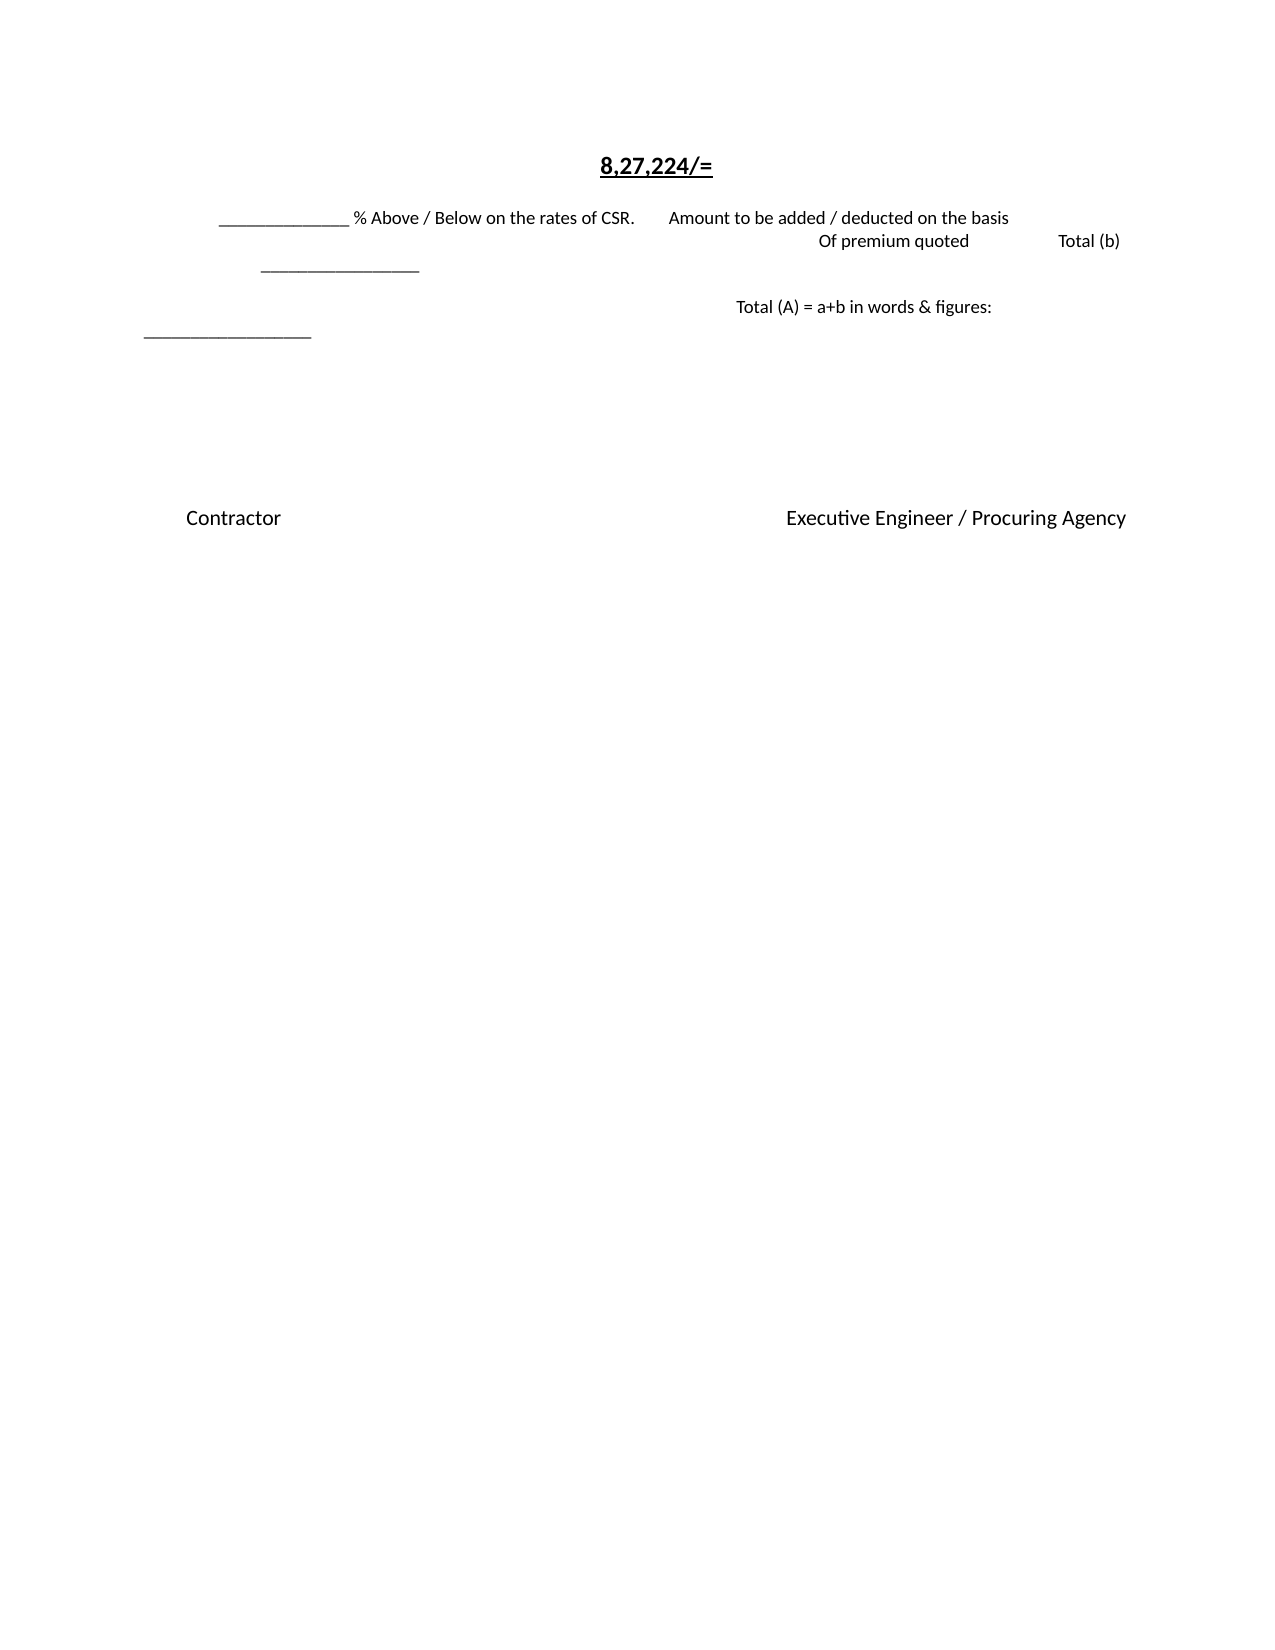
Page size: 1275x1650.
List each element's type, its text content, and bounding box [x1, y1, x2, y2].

text Contractor Executive Engineer / Procuring Agency [143, 504, 1169, 531]
text ______________ % Above / Below on the rates of CSR. Amount to be added / deducted on the basis Of premium quoted Total (b) _________________ [143, 206, 1169, 274]
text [143, 150, 1169, 181]
text Total (A) = a+b in words & figures: __________________ [143, 295, 1169, 341]
